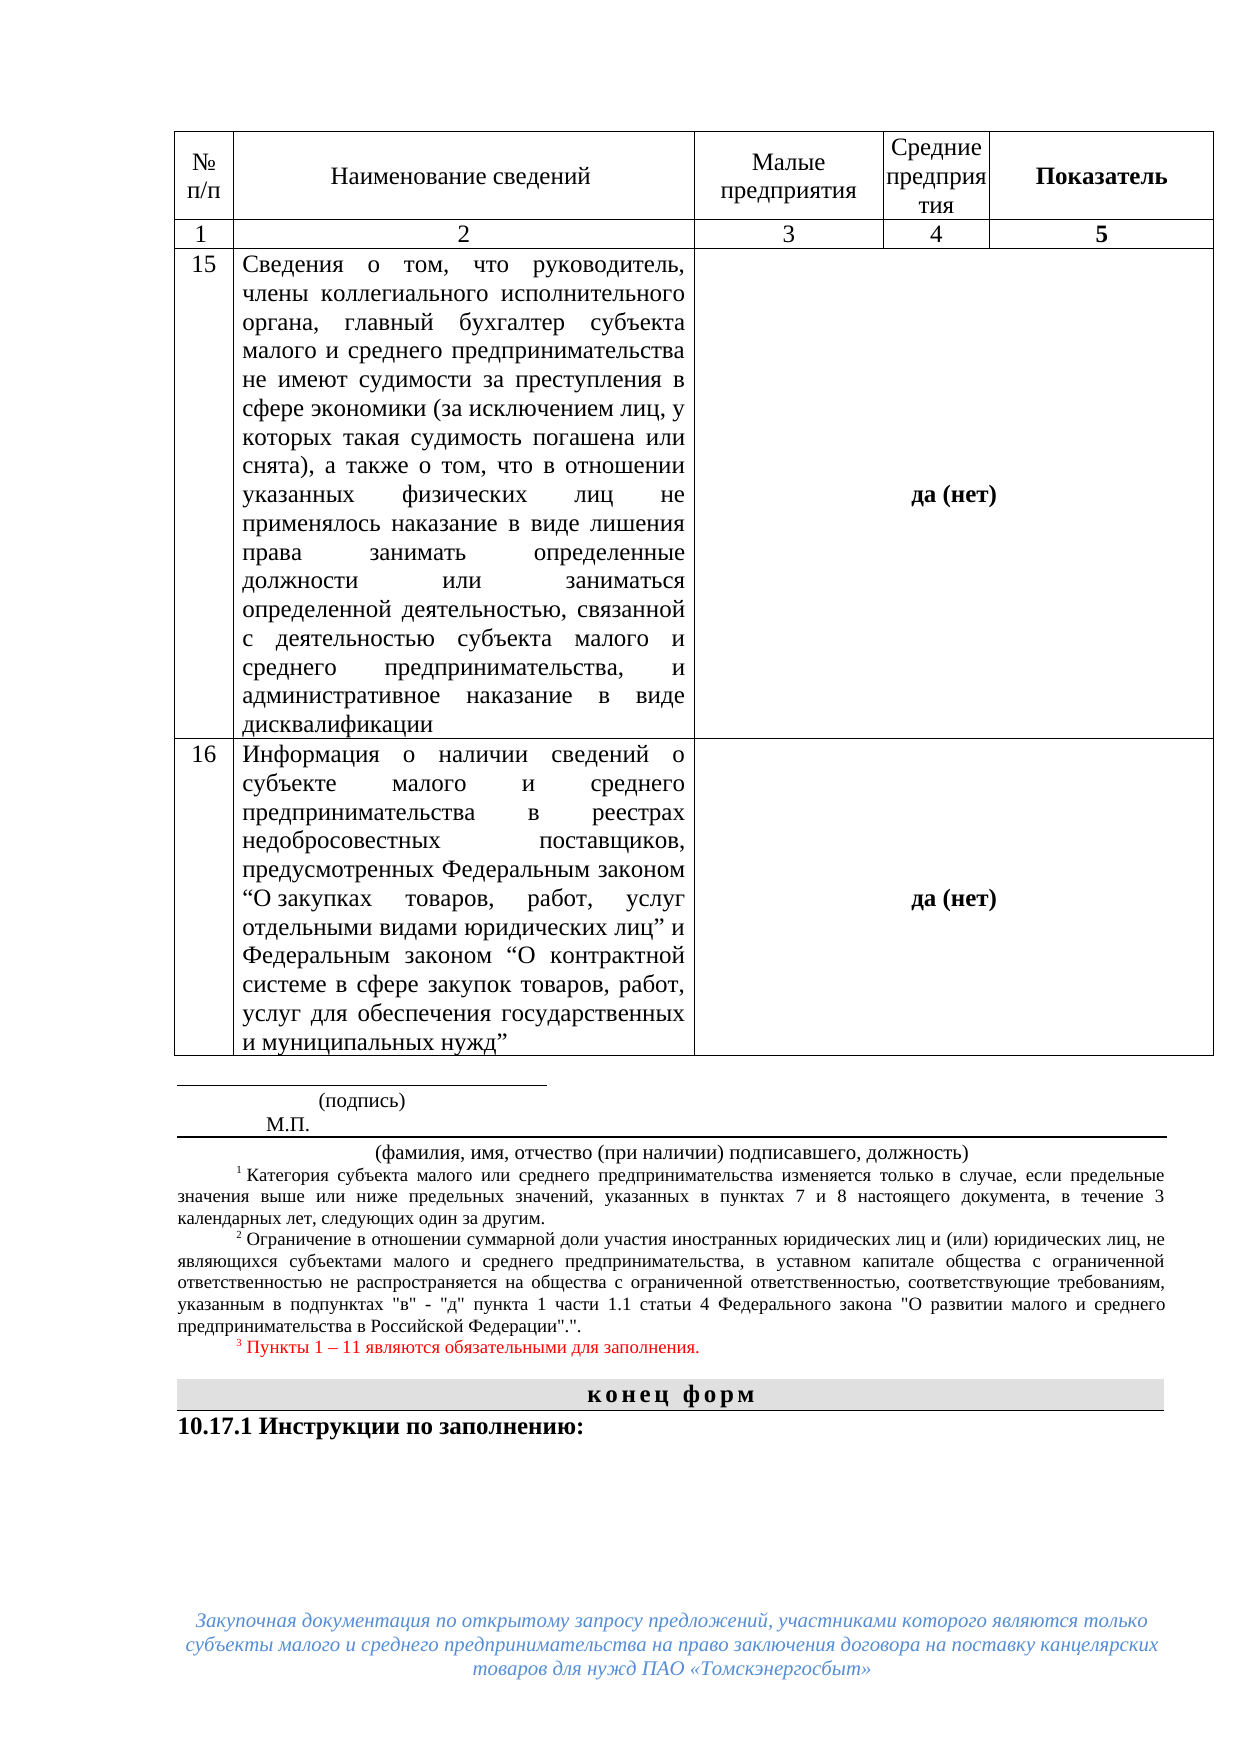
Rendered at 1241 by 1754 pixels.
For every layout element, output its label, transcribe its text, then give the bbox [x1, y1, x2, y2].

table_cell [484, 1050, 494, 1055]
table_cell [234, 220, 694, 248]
text (фамилия, имя, отчество (при наличии) подписавшего, должность) [177, 1138, 1167, 1164]
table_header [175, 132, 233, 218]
text 3 Пункты 1 – 11 являются обязательными для заполнения. [177, 1336, 1167, 1358]
text конец форм [177, 1379, 1164, 1410]
text 10.17.1 Инструкции по заполнению: [177, 1411, 1167, 1440]
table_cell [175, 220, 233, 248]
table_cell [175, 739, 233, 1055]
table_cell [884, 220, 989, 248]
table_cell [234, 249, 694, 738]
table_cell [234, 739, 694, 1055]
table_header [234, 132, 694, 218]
text 2 Ограничение в отношении суммарной доли участия иностранных юридических лиц и (или) юридических лиц, не являющихся субъектами малого и среднего предпринимательства, в уставном капитале общества с ограниченной ответственностью не распространяется на общества с ограниченной ответственностью, соответствующие требованиям, указанным в подпунктах "в" - "д" пункта 1 части 1.1 статьи 4 Федерального закона "О развитии малого и среднего предпринимательства в Российской Федерации".". [177, 1228, 1167, 1336]
text М.П. [266, 1112, 1167, 1136]
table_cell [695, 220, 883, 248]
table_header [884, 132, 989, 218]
text 1 Категория субъекта малого или среднего предпринимательства изменяется только в случае, если предельные значения выше или ниже предельных значений, указанных в пунктах 7 и 8 настоящего документа, в течение 3 календарных лет, следующих один за другим. [177, 1164, 1167, 1228]
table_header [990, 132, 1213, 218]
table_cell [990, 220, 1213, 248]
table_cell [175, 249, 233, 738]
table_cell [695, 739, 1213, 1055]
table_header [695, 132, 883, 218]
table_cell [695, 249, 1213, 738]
text (подпись) [177, 1086, 547, 1112]
